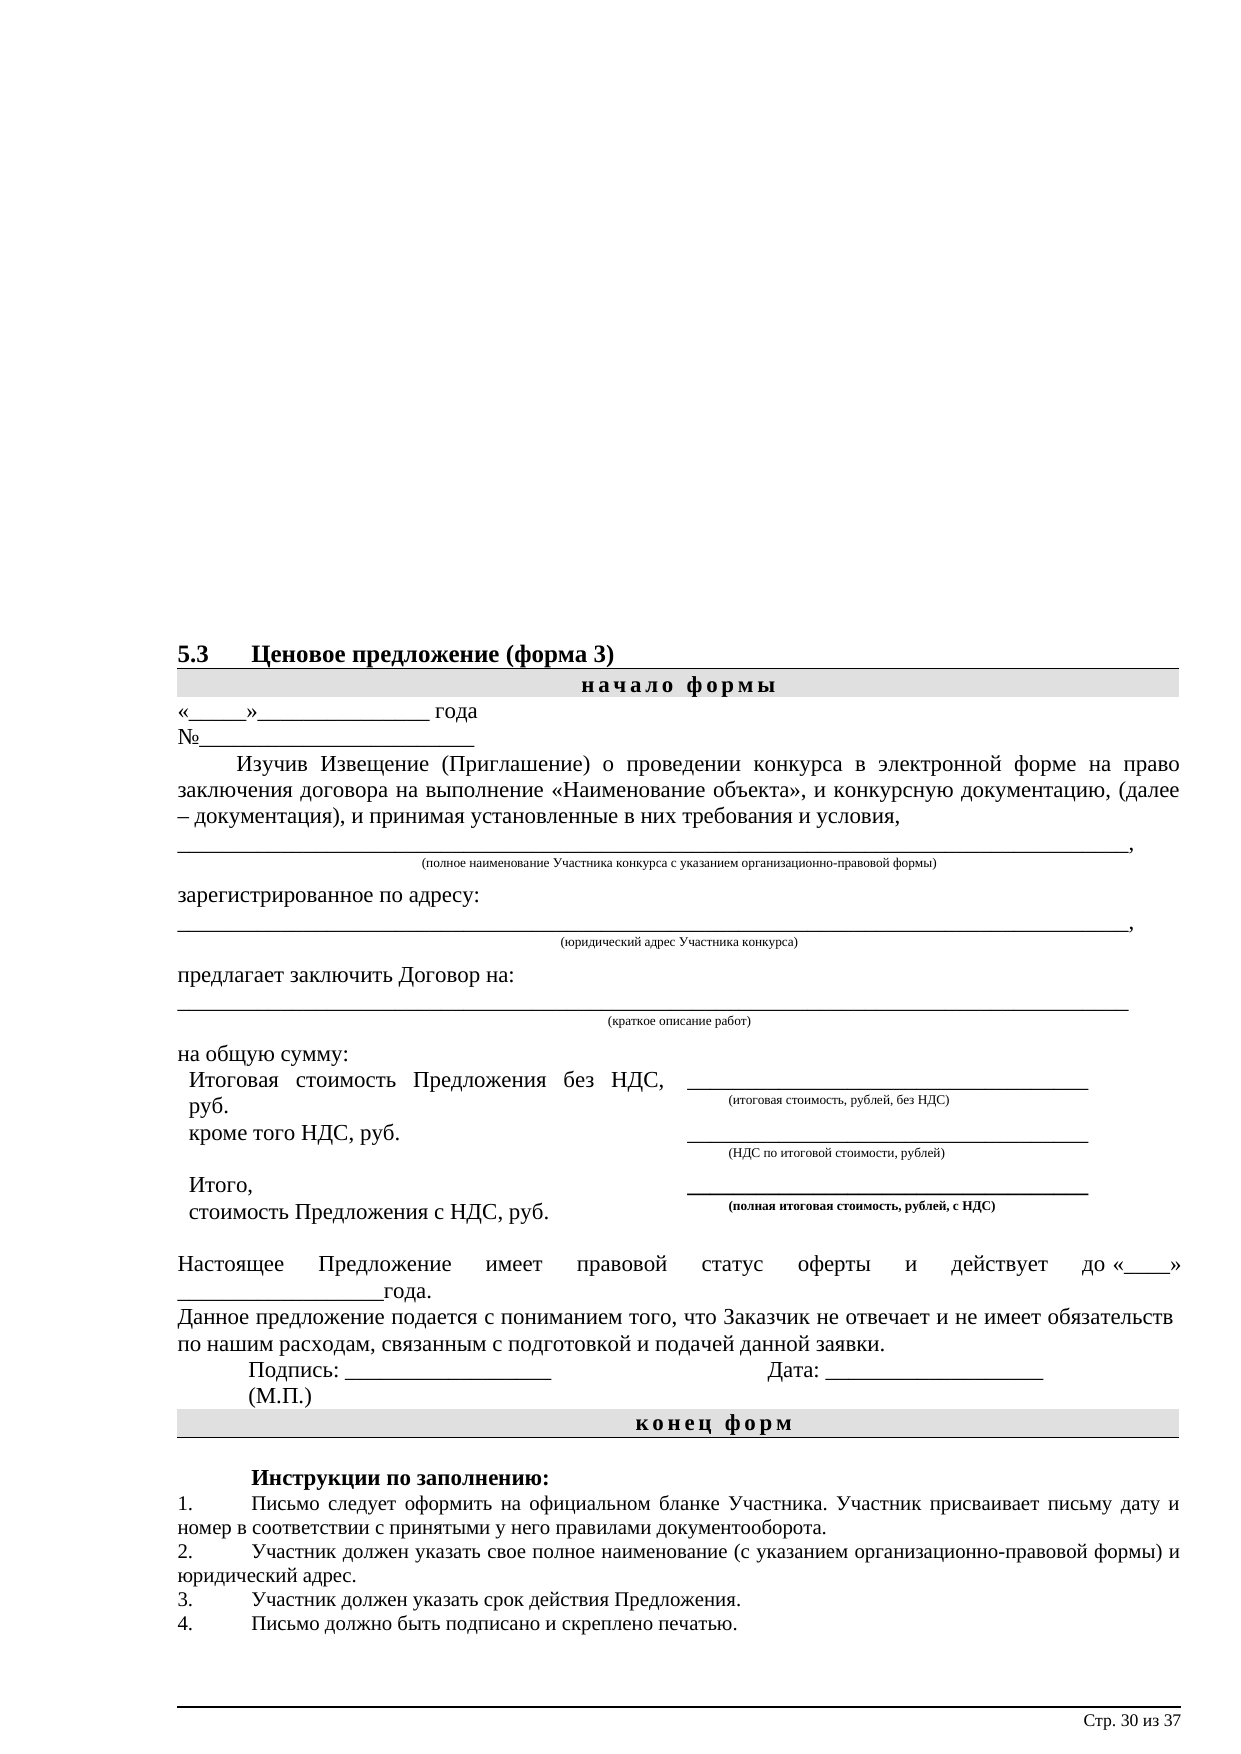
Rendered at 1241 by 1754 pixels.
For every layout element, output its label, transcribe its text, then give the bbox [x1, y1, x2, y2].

text Настоящее Предложение имеет правовой статус оферты и действует до «____» __________________года. [177, 1251, 1181, 1303]
text (полное наименование Участника конкурса с указанием организационно-правовой формы) [177, 855, 1181, 882]
text зарегистрированное по адресу: [177, 882, 1181, 908]
text ___________________________________________________________________________________, [177, 829, 1181, 855]
list Письмо должно быть подписано и скреплено печатью. [177, 1611, 1181, 1635]
text Данное предложение подается с пониманием того, что Заказчик не отвечает и не имеет обязательств по нашим расходам, связанным с подготовкой и подачей данной заявки. [177, 1303, 1175, 1356]
table_cell кроме того НДС, руб. [177, 1119, 676, 1171]
text «_____»_______________ года [177, 697, 635, 723]
text конец форм [177, 1409, 1179, 1437]
text начало формы [177, 669, 1179, 697]
list Письмо следует оформить на официальном бланке Участника. Участник присваивает письму дату и номер в соответствии с принятыми у него правилами документооборота. [177, 1491, 1181, 1539]
text Инструкции по заполнению: [177, 1464, 1181, 1491]
list Участник должен указать свое полное наименование (с указанием организационно-правовой формы) и юридический адрес. [177, 1539, 1181, 1587]
text (краткое описание работ) [177, 1013, 1181, 1040]
text Изучив Извещение (Приглашение) о проведении конкурса в электронной форме на право заключения договора на выполнение «Наименование объекта», и конкурсную документацию, (далее – документация), и принимая установленные в них требования и условия, [177, 750, 1181, 829]
text (юридический адрес Участника конкурса) [177, 934, 1181, 961]
table_cell Итого, стоимость Предложения с НДС, руб. [177, 1171, 676, 1224]
table_cell ___________________________________ (полная итоговая стоимость, рублей, с НДС) [676, 1171, 1145, 1224]
text на общую сумму: [177, 1040, 1181, 1066]
text Подпись: __________________ Дата: ___________________ [177, 1356, 1181, 1382]
text ___________________________________________________________________________________, [177, 908, 1181, 934]
table_header Итоговая стоимость Предложения без НДС, руб. [177, 1066, 676, 1119]
text №________________________ [177, 723, 635, 750]
text ___________________________________________________________________________________ [177, 987, 1181, 1013]
list Участник должен указать срок действия Предложения. [177, 1587, 1181, 1611]
list Ценовое предложение (форма 3) [177, 639, 1181, 668]
text предлагает заключить Договор на: [177, 961, 1181, 987]
table_header ___________________________________ (итоговая стоимость, рублей, без НДС) [676, 1066, 1145, 1119]
table_cell ___________________________________ (НДС по итоговой стоимости, рублей) [676, 1119, 1145, 1171]
text (М.П.) [177, 1382, 1181, 1409]
